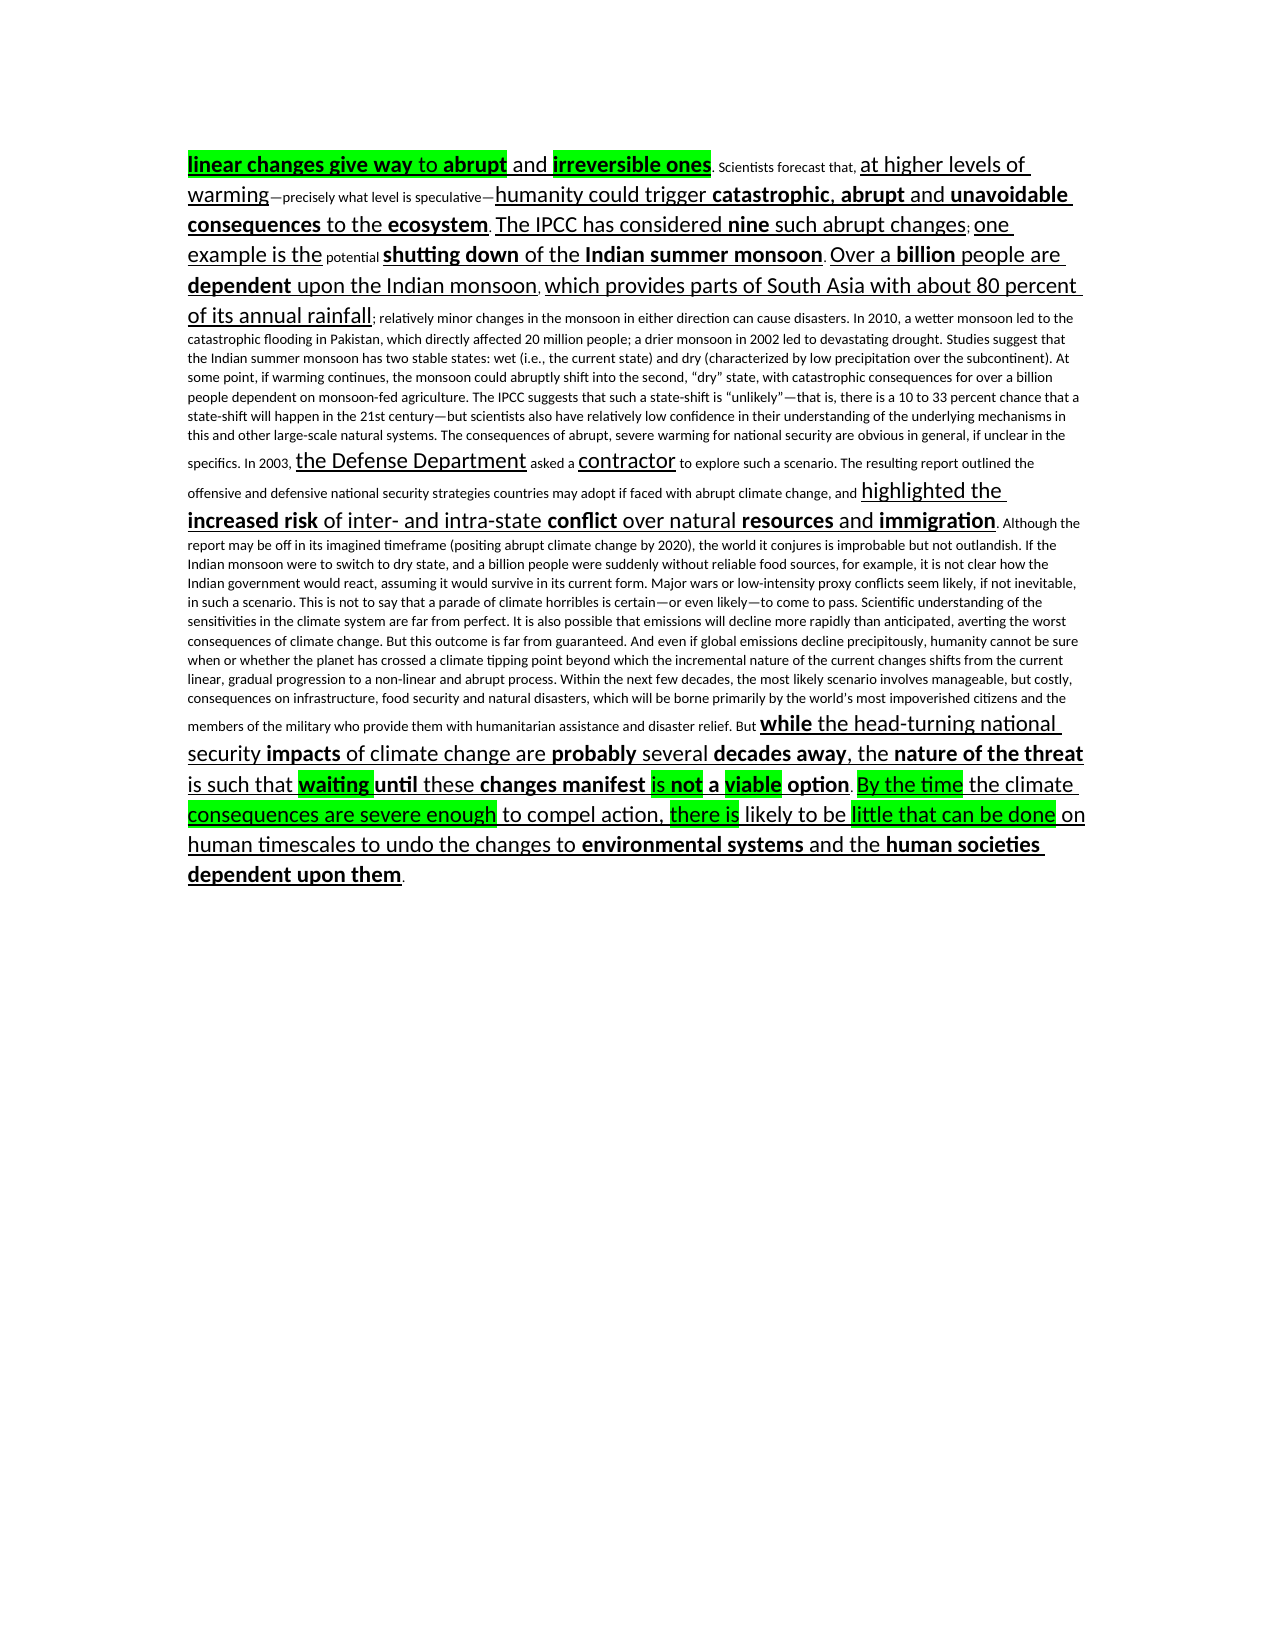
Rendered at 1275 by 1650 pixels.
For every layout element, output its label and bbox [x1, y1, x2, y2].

text [187, 150, 1087, 888]
